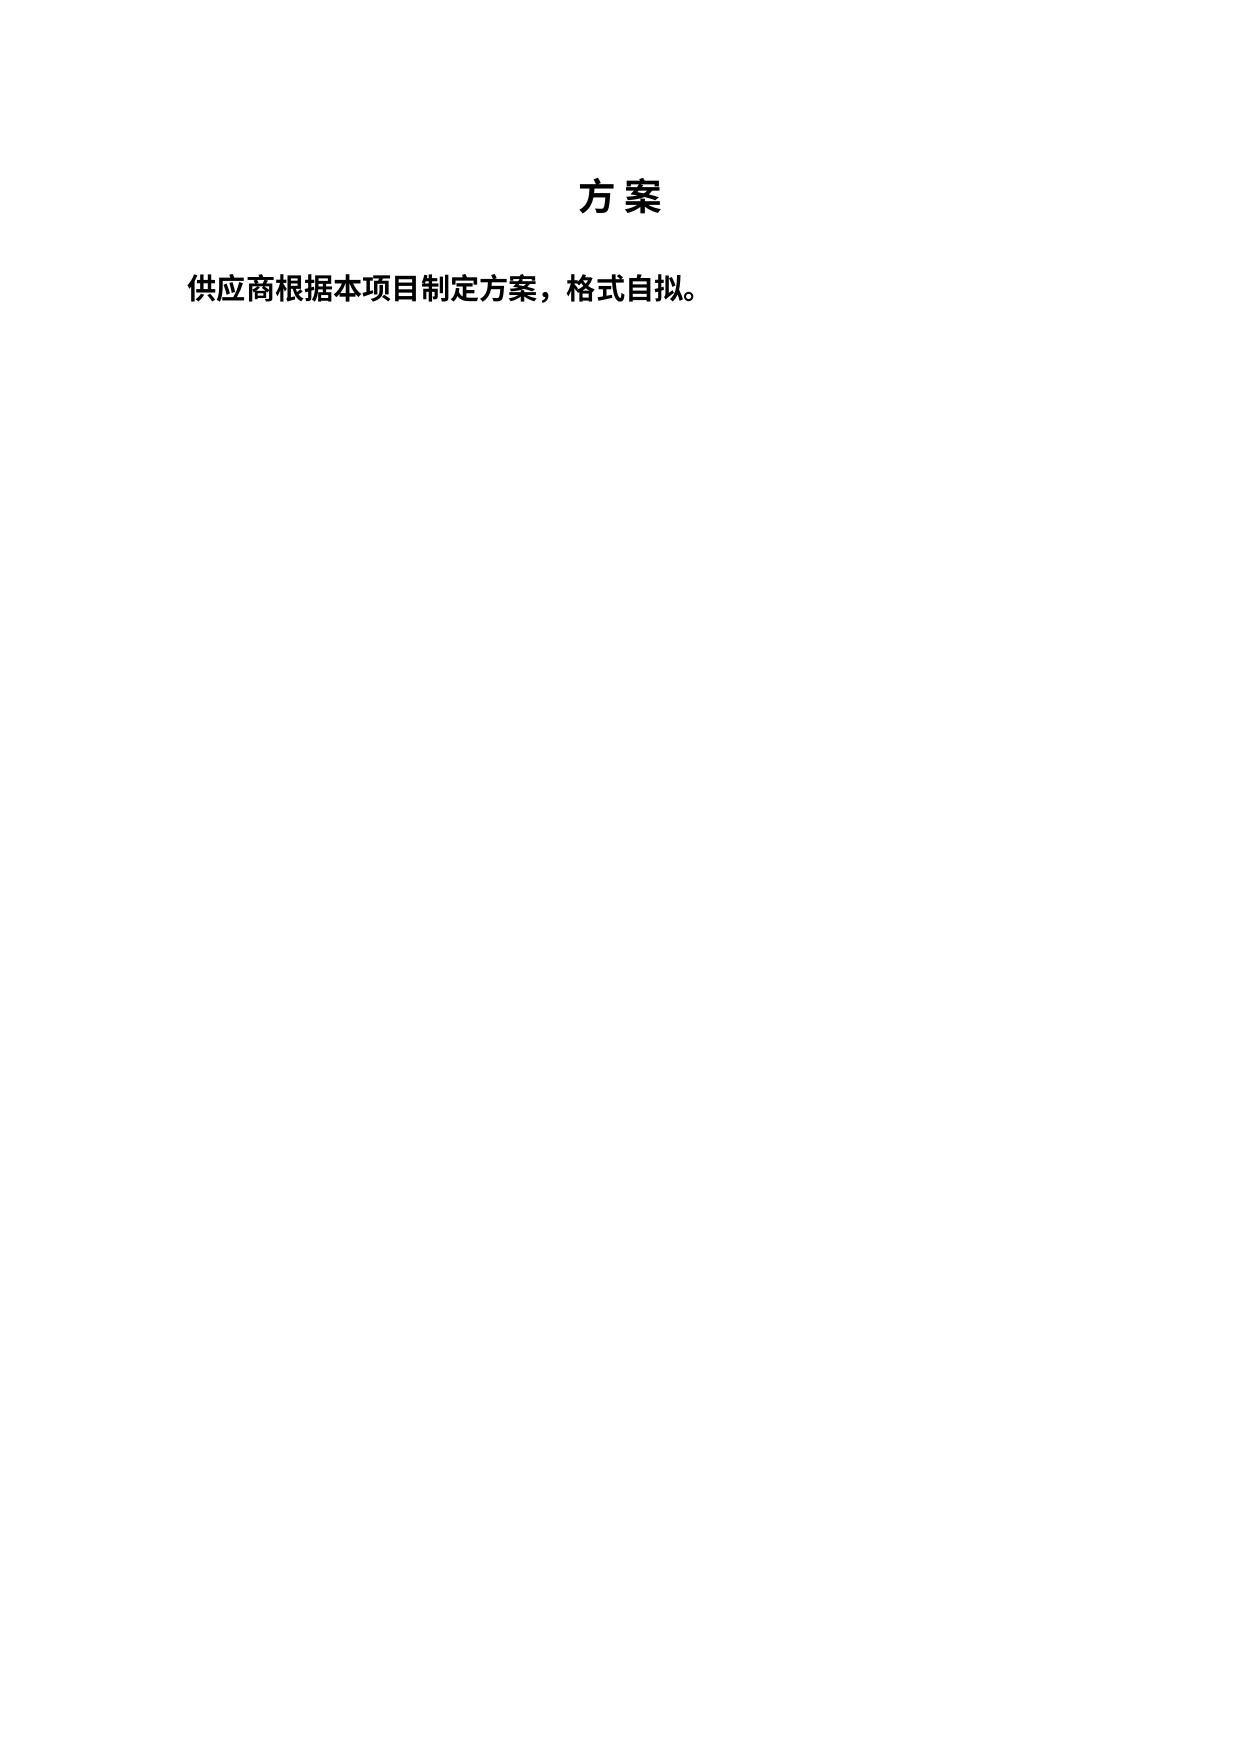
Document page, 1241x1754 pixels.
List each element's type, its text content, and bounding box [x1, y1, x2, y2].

text 供应商根据本项目制定方案，格式自拟。 [187, 254, 1053, 319]
list 方 案 [187, 162, 1053, 227]
